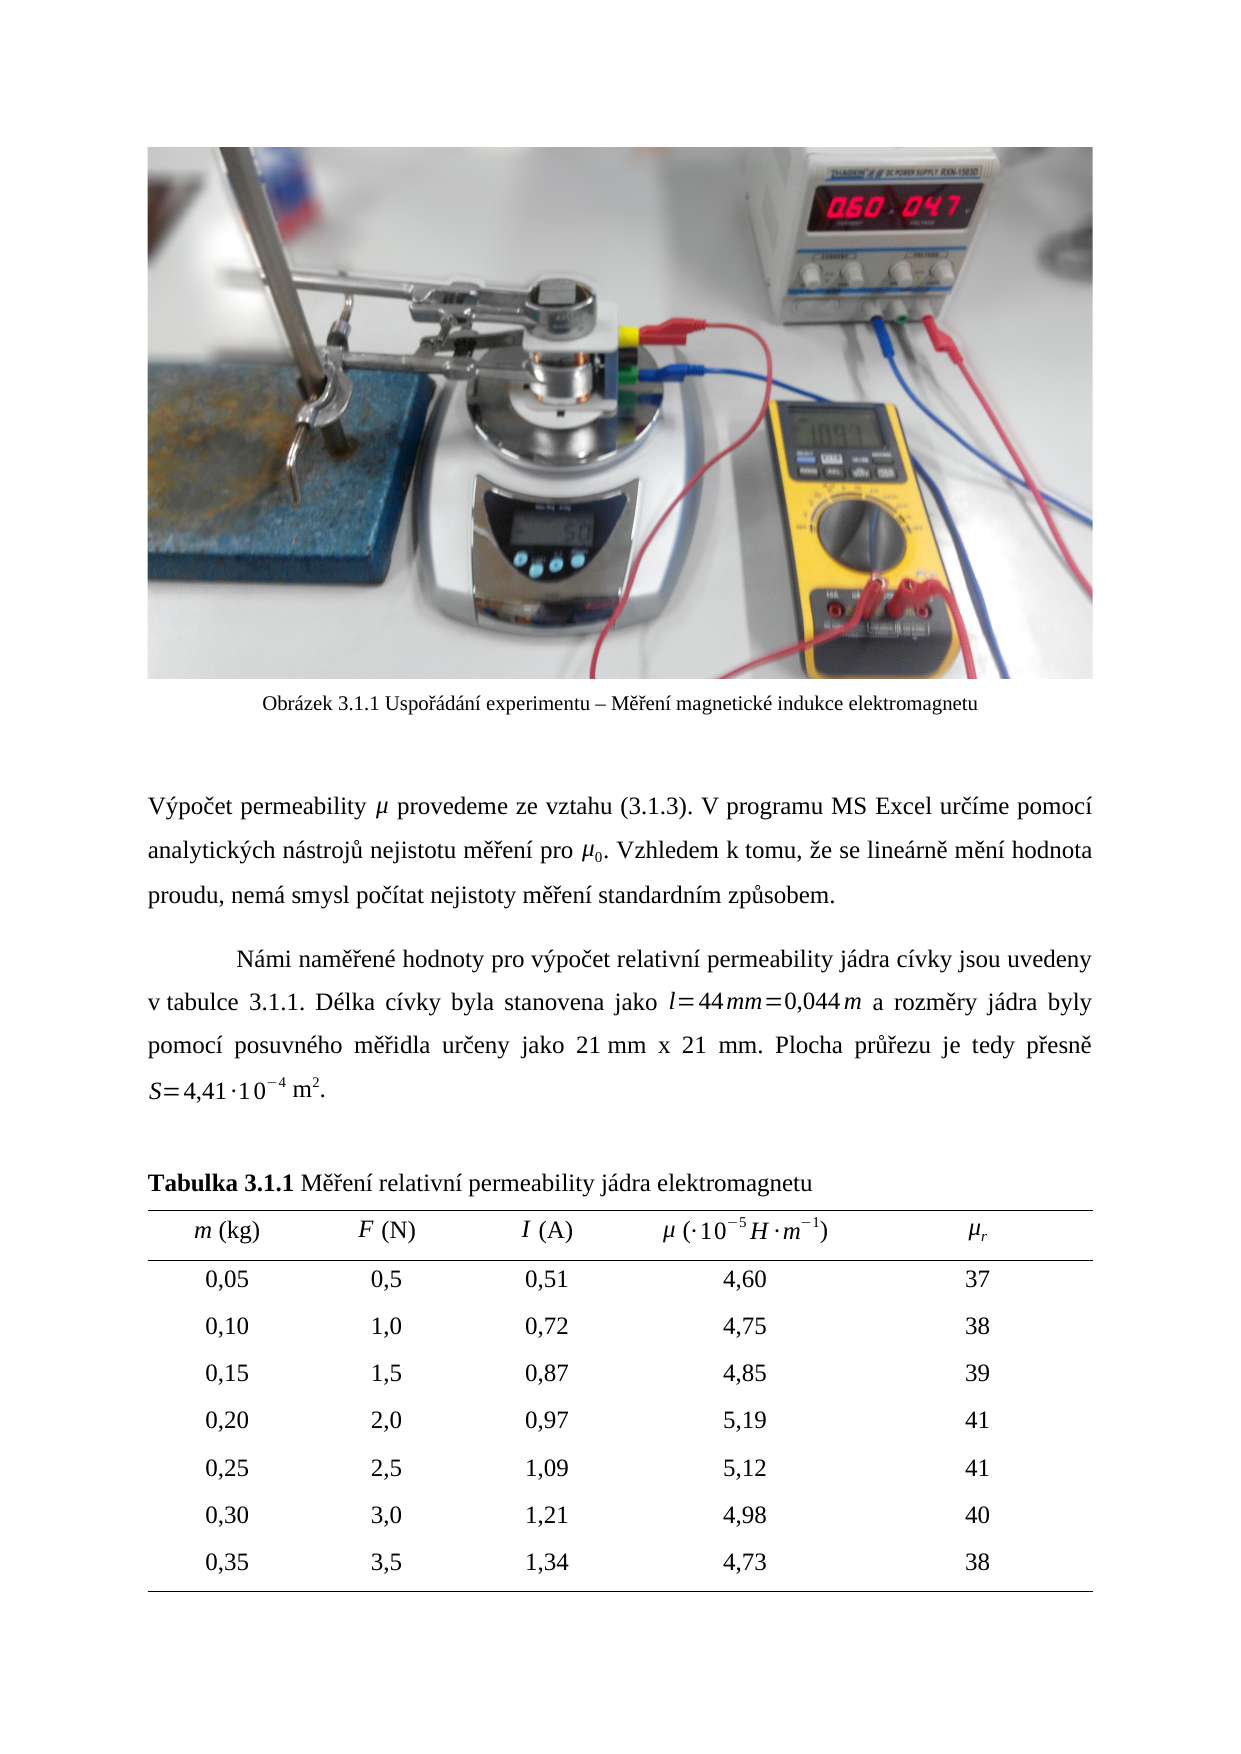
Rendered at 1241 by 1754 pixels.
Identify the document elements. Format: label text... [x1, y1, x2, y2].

table_cell 4,75 [627, 1309, 862, 1356]
table_cell 4,60 [627, 1261, 862, 1308]
picture [147, 147, 1093, 679]
table_cell 4,85 [627, 1356, 862, 1403]
table_cell 38 [863, 1544, 1093, 1591]
table_cell 1,5 [306, 1356, 466, 1403]
table_cell 41 [863, 1450, 1093, 1497]
table_cell 5,19 [627, 1403, 862, 1450]
table_cell 4,98 [627, 1497, 862, 1544]
table_header [863, 1211, 1093, 1260]
table_cell 0,25 [148, 1450, 306, 1497]
table_cell 0,05 [148, 1261, 306, 1308]
table_cell 2,5 [306, 1450, 466, 1497]
table_cell 41 [863, 1403, 1093, 1450]
table_header m (kg) [148, 1211, 306, 1260]
table_header (N) [306, 1211, 466, 1260]
table_cell 0,15 [148, 1356, 306, 1403]
table_cell 4,73 [627, 1544, 862, 1591]
text Obrázek 3.1.1 Uspořádání experimentu – Měření magnetické indukce elektromagnetu [148, 679, 1093, 715]
table_cell 40 [863, 1497, 1093, 1544]
table_cell 0,87 [466, 1356, 627, 1403]
table_cell 1,21 [466, 1497, 627, 1544]
table_cell 1,0 [306, 1309, 466, 1356]
table_cell 0,20 [148, 1403, 306, 1450]
text Námi naměřené hodnoty pro výpočet relativní permeability jádra cívky jsou uvedeny v tabulce 3.1.1. Délka cívky byla stanovena jako a rozměry jádra byly pomocí posuvného měřidla určeny jako 21 mm x 21 mm. Plocha průřezu je tedy přesně m2. [148, 944, 1093, 1104]
table_cell 0,30 [148, 1497, 306, 1544]
table_cell 0,72 [466, 1309, 627, 1356]
table_cell 0,35 [148, 1544, 306, 1591]
table_cell 3,0 [306, 1497, 466, 1544]
text Tabulka 3.1.1 Měření relativní permeability jádra elektromagnetu [148, 1139, 1093, 1197]
table_cell 2,0 [306, 1403, 466, 1450]
table_cell 5,12 [627, 1450, 862, 1497]
table_cell 0,10 [148, 1309, 306, 1356]
table_cell 38 [863, 1309, 1093, 1356]
table_header () [627, 1211, 862, 1260]
table_cell 3,5 [306, 1544, 466, 1591]
table_header (A) [466, 1211, 627, 1260]
table_cell 1,09 [466, 1450, 627, 1497]
table_cell 39 [863, 1356, 1093, 1403]
text Výpočet permeability provedeme ze vztahu (3.1.3). V programu MS Excel určíme pomocí analytických nástrojů nejistotu měření pro . Vzhledem k tomu, že se lineárně mění hodnota proudu, nemá smysl počítat nejistoty měření standardním způsobem. [148, 748, 1093, 909]
table_cell 1,34 [466, 1544, 627, 1591]
table_cell 0,97 [466, 1403, 627, 1450]
table_cell 0,5 [306, 1261, 466, 1308]
table_cell 0,51 [466, 1261, 627, 1308]
table_cell 37 [863, 1261, 1093, 1308]
